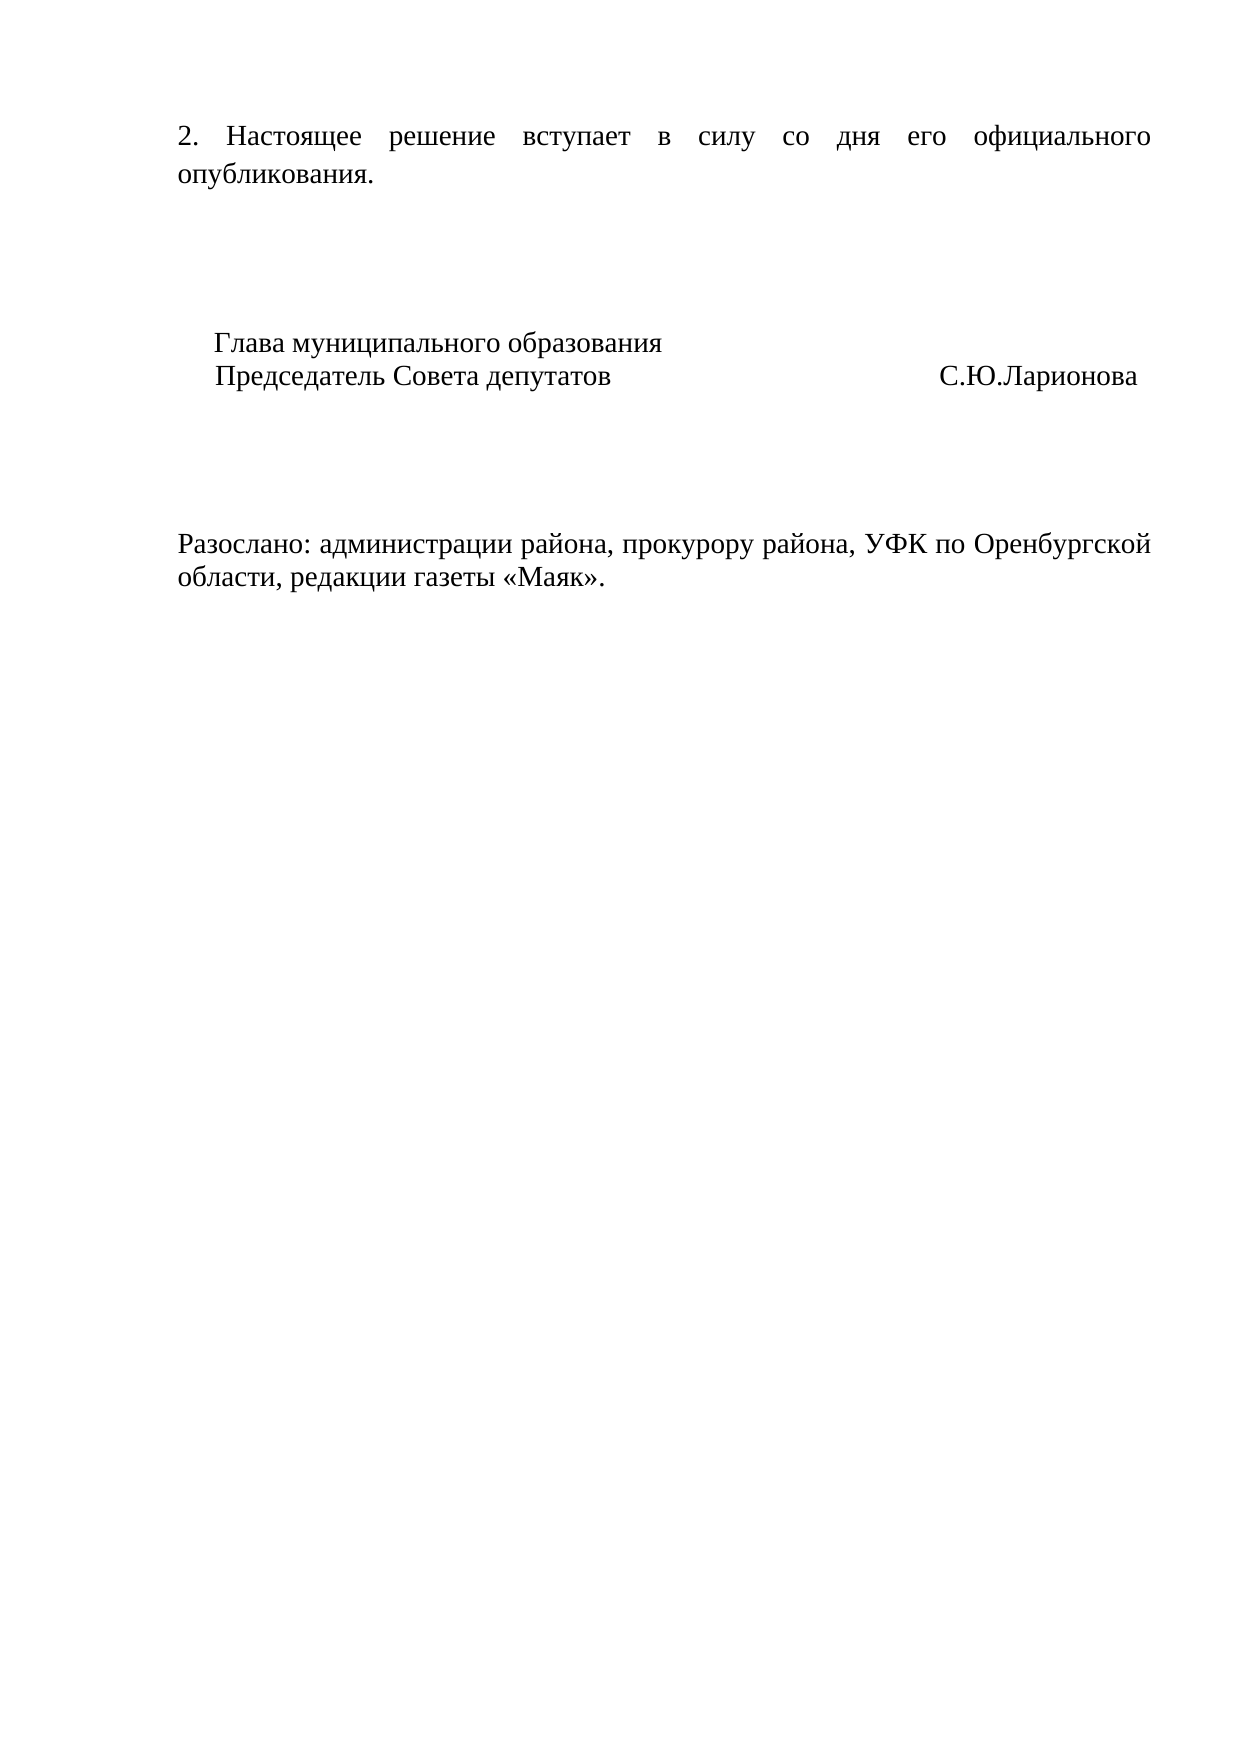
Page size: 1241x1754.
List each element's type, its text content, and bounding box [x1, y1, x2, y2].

text Глава муниципального образования [177, 325, 1152, 358]
text 2. Настоящее решение вступает в силу со дня его официального опубликования. [177, 118, 1152, 190]
text Председатель Совета депутатов С.Ю.Ларионова [215, 358, 1152, 392]
text Разослано: администрации района, прокурору района, УФК по Оренбургской области, редакции газеты «Маяк». [177, 526, 1152, 593]
